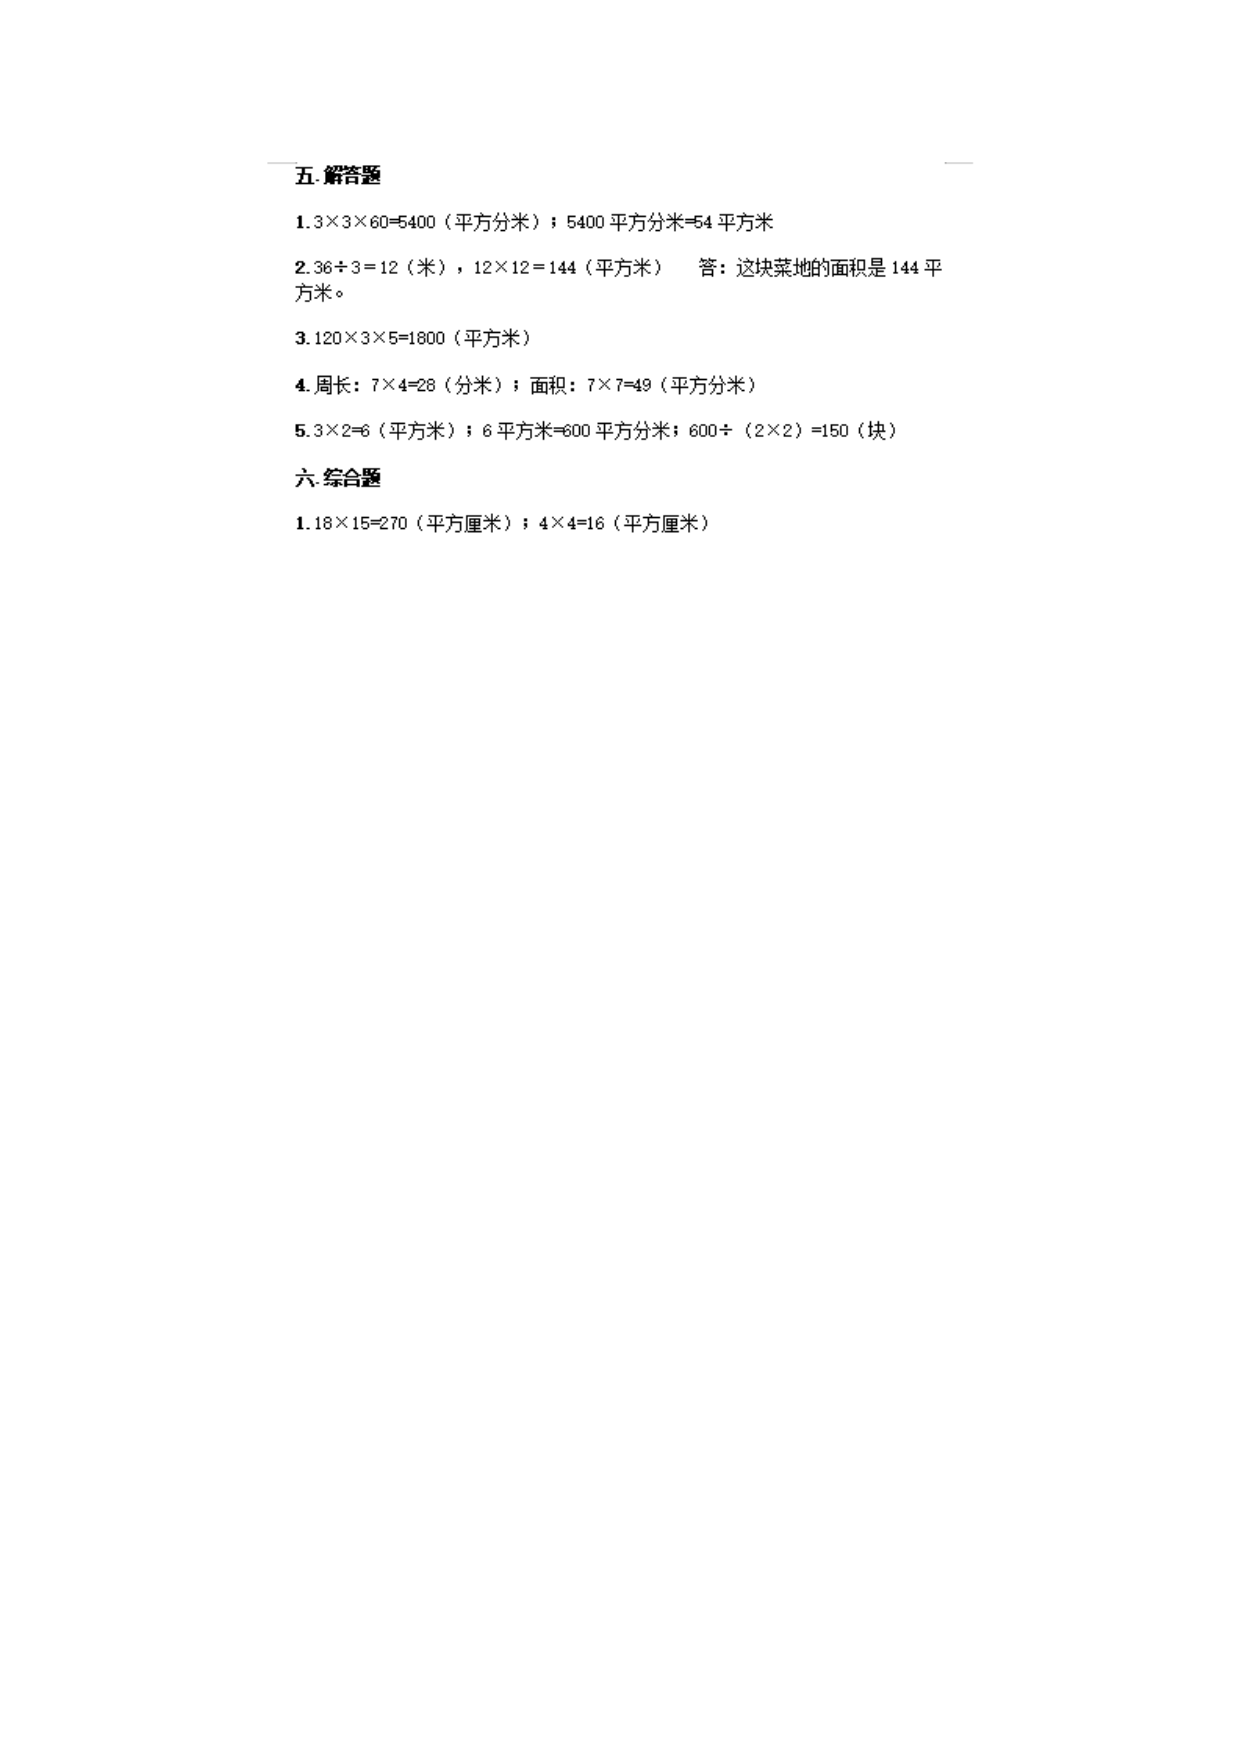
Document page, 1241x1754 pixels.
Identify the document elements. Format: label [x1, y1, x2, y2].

picture [263, 162, 978, 608]
